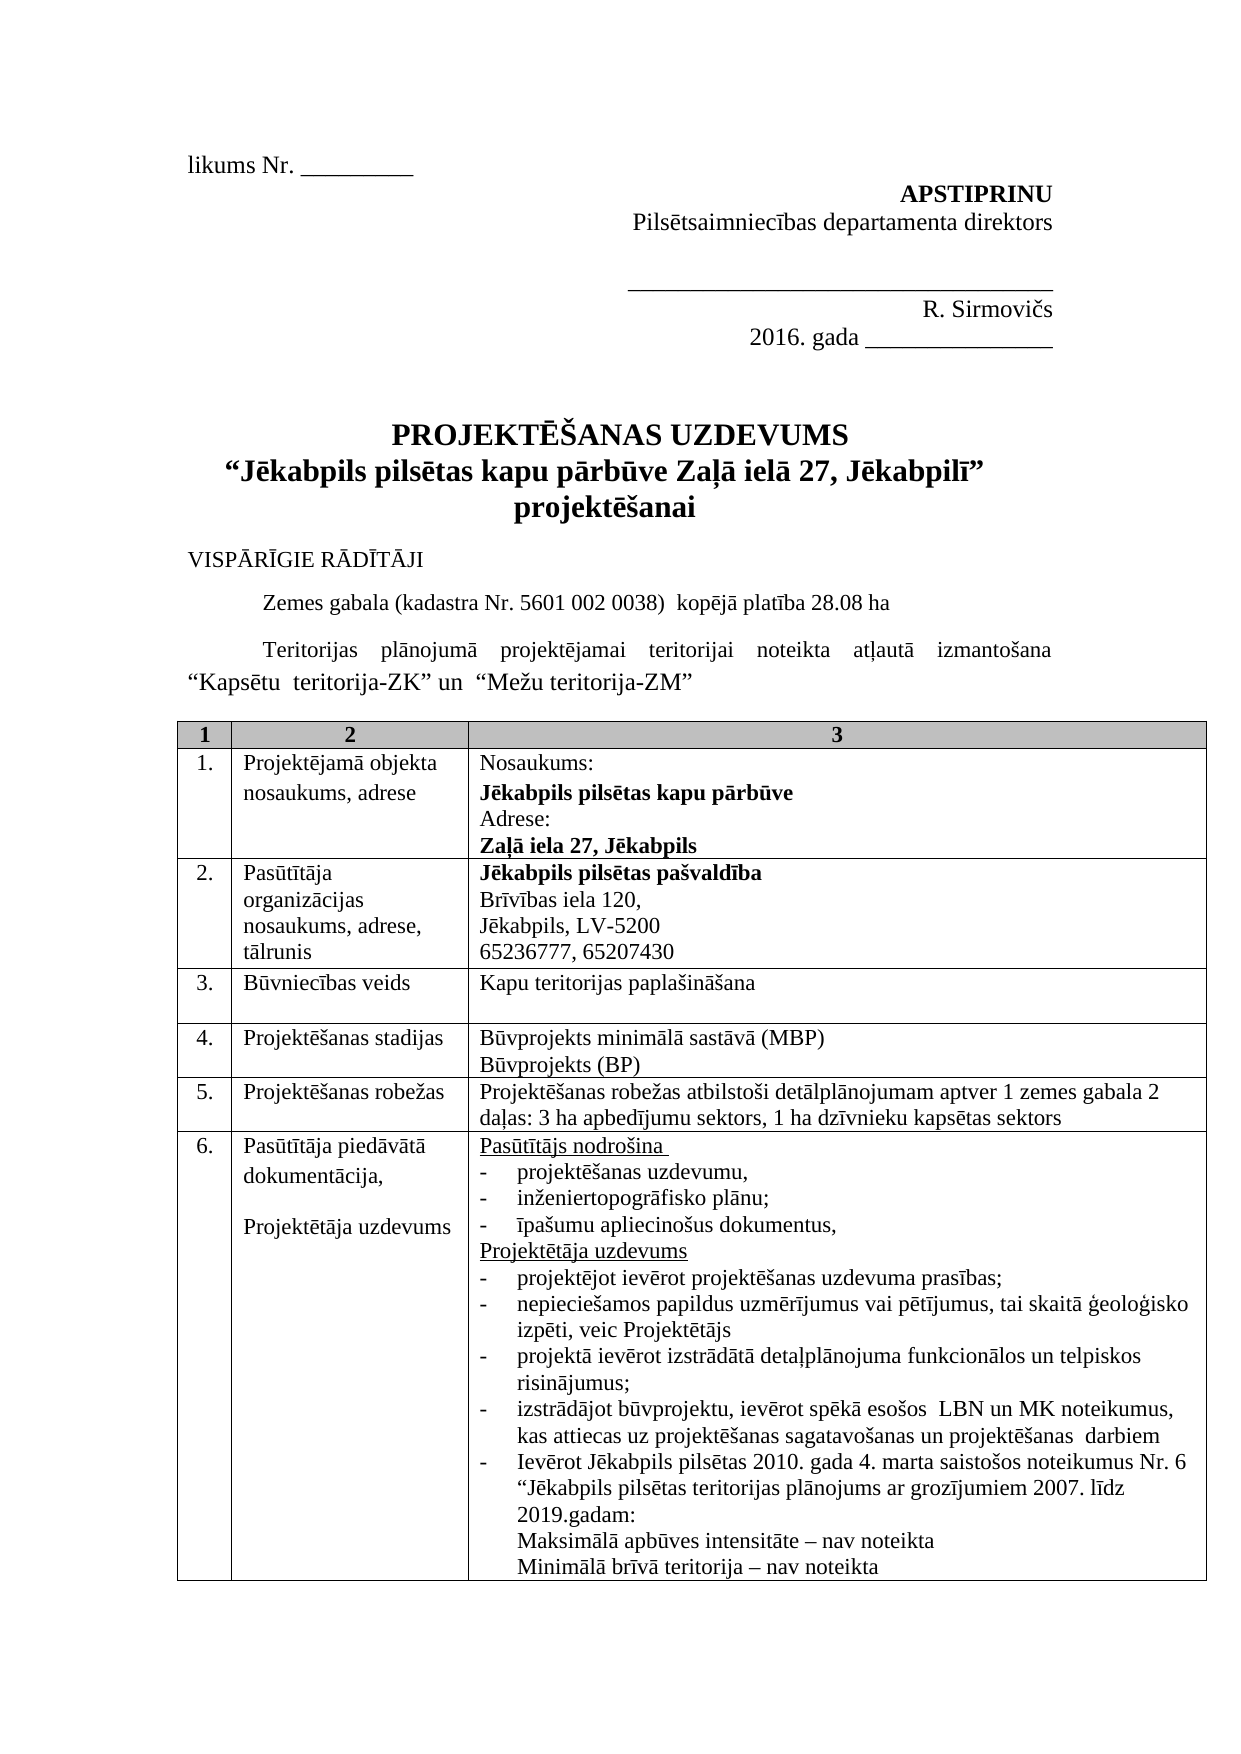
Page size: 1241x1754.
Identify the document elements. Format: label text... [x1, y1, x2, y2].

table_cell Kapu teritorijas paplašināšana [469, 969, 1206, 1023]
table_cell Projektēšanas stadijas [232, 1024, 468, 1077]
table_cell 5. [178, 1078, 231, 1131]
text Teritorijas plānojumā projektējamai teritorijai noteikta atļautā izmantošana “Kapsētu teritorija-ZK” un “Mežu teritorija-ZM” [187, 636, 1053, 695]
table_cell Būvniecības veids [232, 969, 468, 1023]
text __________________________________ [187, 265, 1053, 294]
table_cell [469, 1132, 1206, 1580]
table_cell Jēkabpils pilsētas pašvaldība Brīvības iela 120, Jēkabpils, LV-5200 65236777, 65207430 [469, 859, 1206, 968]
table_header 2 [232, 722, 468, 748]
table_cell Projektēšanas robežas [232, 1078, 468, 1131]
table_cell Būvprojekts minimālā sastāvā (MBP) Būvprojekts (BP) [469, 1024, 1206, 1077]
table_cell Projektējamā objekta nosaukums, adrese [232, 749, 468, 858]
table_cell 1. [178, 749, 231, 858]
table_cell 4. [178, 1024, 231, 1077]
table_cell Projektēšanas robežas atbilstoši detālplānojumam aptver 1 zemes gabala 2 daļas: 3 ha apbedījumu sektors, 1 ha dzīvnieku kapsētas sektors [469, 1078, 1206, 1131]
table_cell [232, 1132, 468, 1580]
list likums Nr. _________ [187, 150, 1053, 179]
list Pilsētsaimniecības departamenta direktors [187, 207, 1053, 236]
table_cell 2. [178, 859, 231, 968]
list APSTIPRINU [187, 179, 1053, 207]
text VISPĀRĪGIE RĀDĪTĀJI [187, 546, 1053, 572]
list R. Sirmovičs [187, 294, 1053, 322]
table_header 1 [178, 722, 231, 748]
list 2016. gada _______________ [187, 322, 1053, 351]
text Zemes gabala (kadastra Nr. 5601 002 0038) kopējā platība 28.08 ha [187, 589, 1053, 615]
table_cell Nosaukums: Jēkabpils pilsētas kapu pārbūve Adrese: Zaļā iela 27, Jēkabpils [469, 749, 1206, 858]
table_cell 3. [178, 969, 231, 1023]
text “Jēkabpils pilsētas kapu pārbūve Zaļā ielā 27, Jēkabpilī” projektēšanai [131, 452, 1078, 524]
subtitle PROJEKTĒŠANAS UZDEVUMS [187, 416, 1053, 452]
table_cell 6. [178, 1132, 231, 1580]
table_header 3 [469, 722, 1206, 748]
table_cell Pasūtītāja organizācijas nosaukums, adrese, tālrunis [232, 859, 468, 968]
